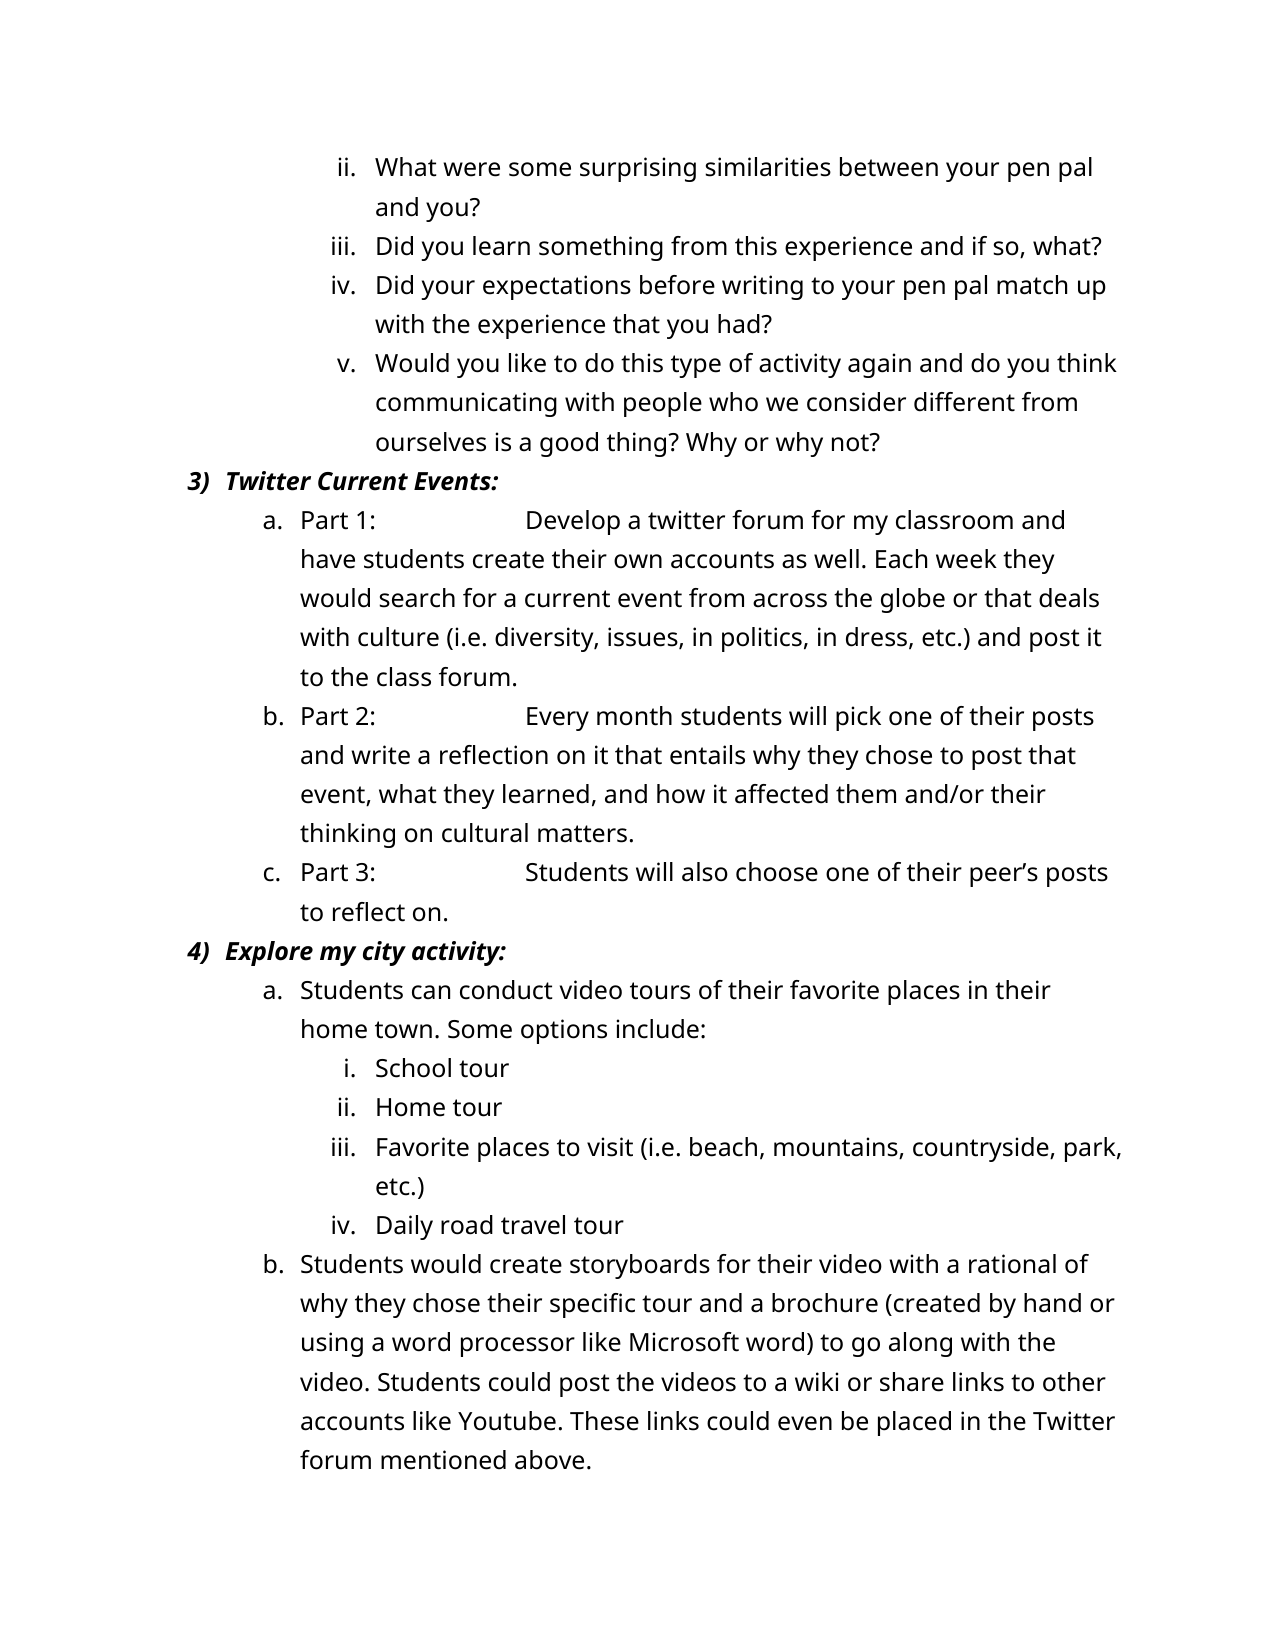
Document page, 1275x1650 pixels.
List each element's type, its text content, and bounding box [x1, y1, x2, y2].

list Would you like to do this type of activity again and do you think communicating with people who we consider different from ourselves is a good thing? Why or why not? [356, 346, 1125, 458]
list Home tour [356, 1090, 1125, 1124]
list Did you learn something from this experience and if so, what? [356, 228, 1125, 262]
list Part 1: Develop a twitter forum for my classroom and have students create their own accounts as well. Each week they would search for a current event from across the globe or that deals with culture (i.e. diversity, issues, in politics, in dress, etc.) and post it to the class forum. [262, 502, 1125, 693]
list Did your expectations before writing to your pen pal match up with the experience that you had? [356, 267, 1125, 341]
list What were some surprising similarities between your pen pal and you? [356, 150, 1125, 223]
list Twitter Current Events: [187, 463, 1125, 497]
list Daily road travel tour [356, 1207, 1125, 1242]
list Students would create storyboards for their video with a rational of why they chose their specific tour and a brochure (created by hand or using a word processor like Microsoft word) to go along with the video. Students could post the videos to a wiki or share links to other accounts like Youtube. These links could even be placed in the Twitter forum mentioned above. [262, 1247, 1125, 1477]
list School tour [356, 1051, 1125, 1085]
list Explore my city activity: [187, 933, 1125, 967]
list Favorite places to visit (i.e. beach, mountains, countryside, park, etc.) [356, 1129, 1125, 1202]
list Part 2: Every month students will pick one of their posts and write a reflection on it that entails why they chose to post that event, what they learned, and how it affected them and/or their thinking on cultural matters. [262, 698, 1125, 850]
list Part 3: Students will also choose one of their peer’s posts to reflect on. [262, 855, 1125, 928]
list Students can conduct video tours of their favorite places in their home town. Some options include: [262, 972, 1125, 1046]
